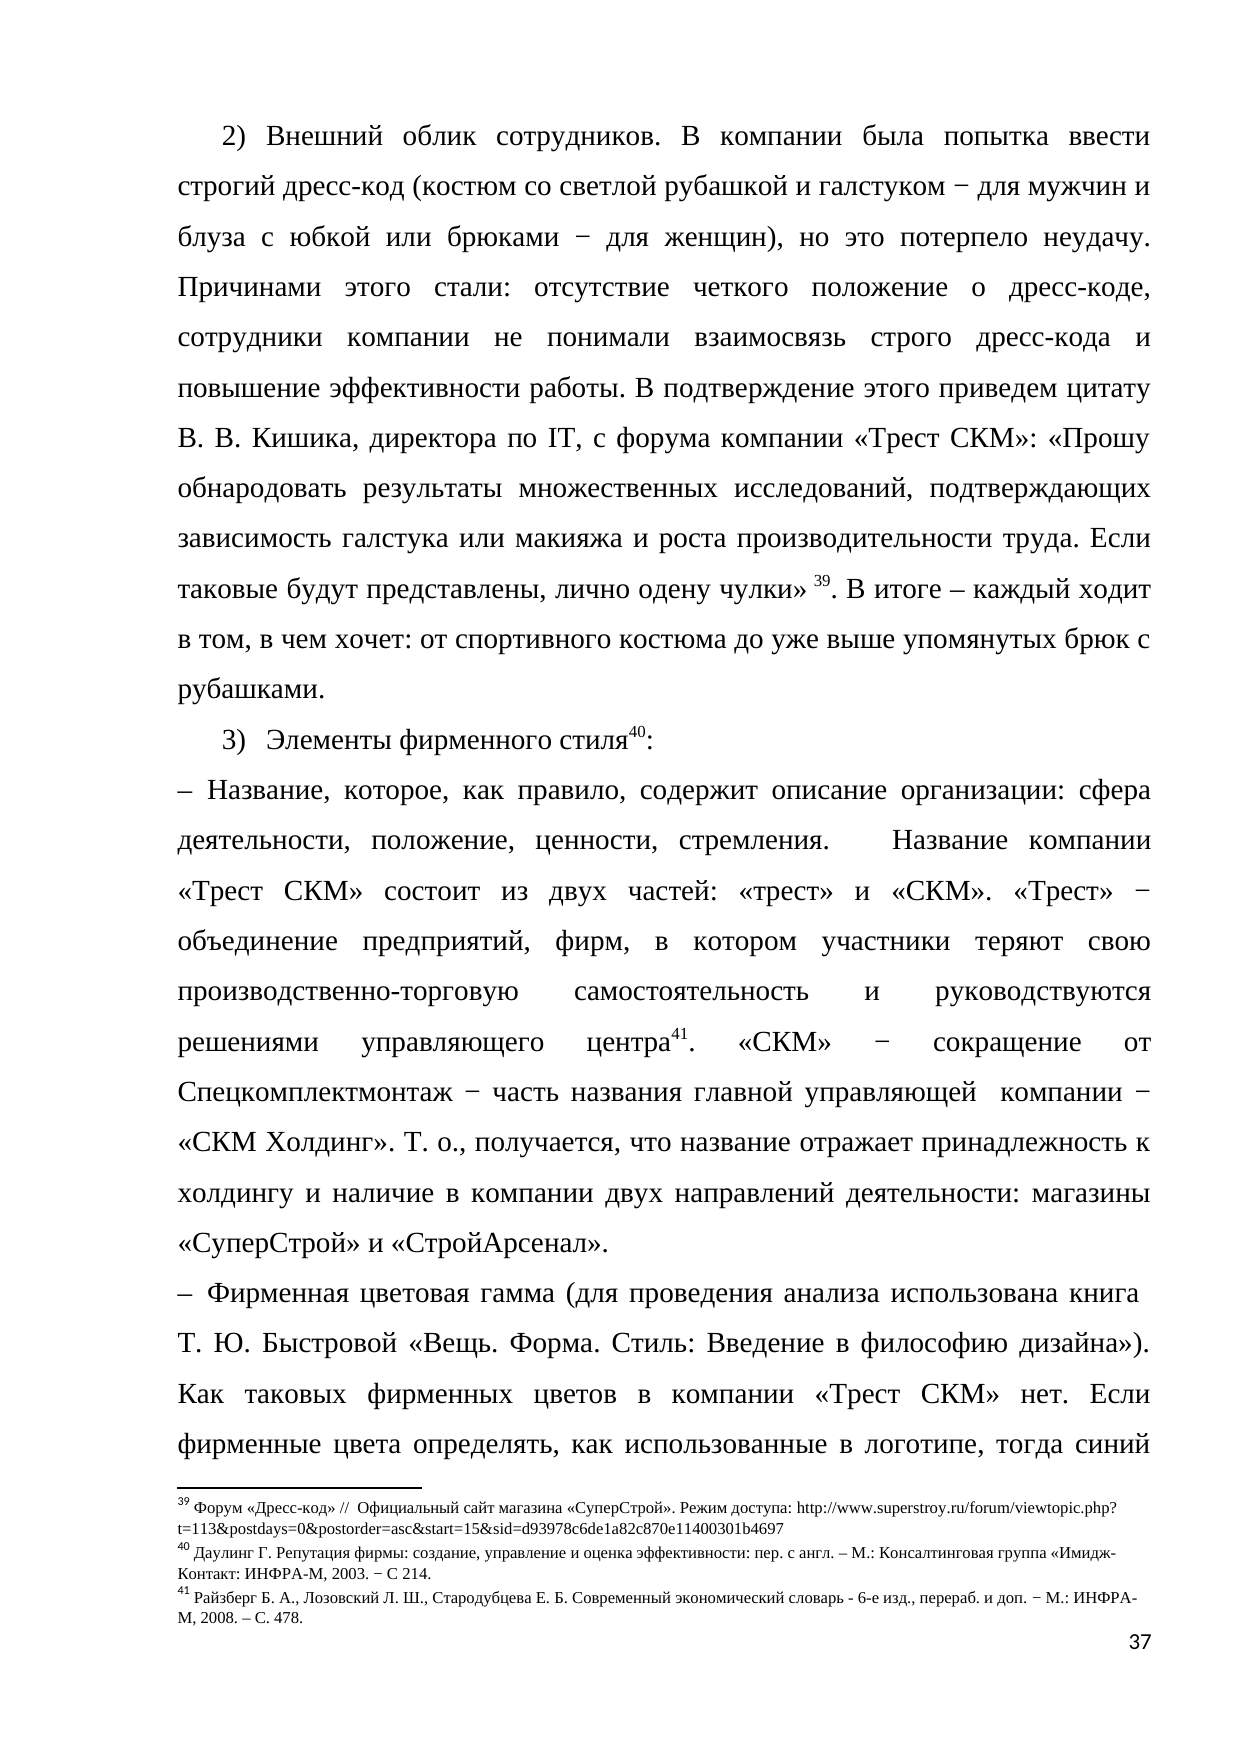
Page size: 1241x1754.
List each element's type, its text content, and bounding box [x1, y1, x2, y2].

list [177, 1275, 1152, 1460]
list Название, которое, как правило, содержит описание организации: сфера деятельности, положение, ценности, стремления. Название компании «Трест СКМ» состоит из двух частей: «трест» и «СКМ». «Трест» − объединение предприятий, фирм, в котором участники теряют свою производственно-торговую самостоятельность и руководствуются решениями управляющего центра. «СКМ» − сокращение от Спецкомплектмонтаж − часть названия главной управляющей компании − «СКМ Холдинг». Т. о., получается, что название отражает принадлежность к холдингу и наличие в компании двух направлений деятельности: магазины «СуперСтрой» и «СтройАрсенал». [177, 772, 1152, 1258]
list Элементы фирменного стиля: [177, 722, 1152, 755]
list Внешний облик сотрудников. В компании была попытка ввести строгий дресс-код (костюм со светлой рубашкой и галстуком − для мужчин и блуза с юбкой или брюками − для женщин), но это потерпело неудачу. Причинами этого стали: отсутствие четкого положение о дресс-коде, сотрудники компании не понимали взаимосвязь строго дресс-кода и повышение эффективности работы. В подтверждение этого приведем цитату В. В. Кишика, директора по IT, с форума компании «Трест СКМ»: «Прошу обнародовать результаты множественных исследований, подтверждающих зависимость галстука или макияжа и роста производительности труда. Если таковые будут представлены, лично одену чулки» . В итоге – каждый ходит в том, в чем хочет: от спортивного костюма до уже выше упомянутых брюк с рубашками. [177, 118, 1152, 705]
